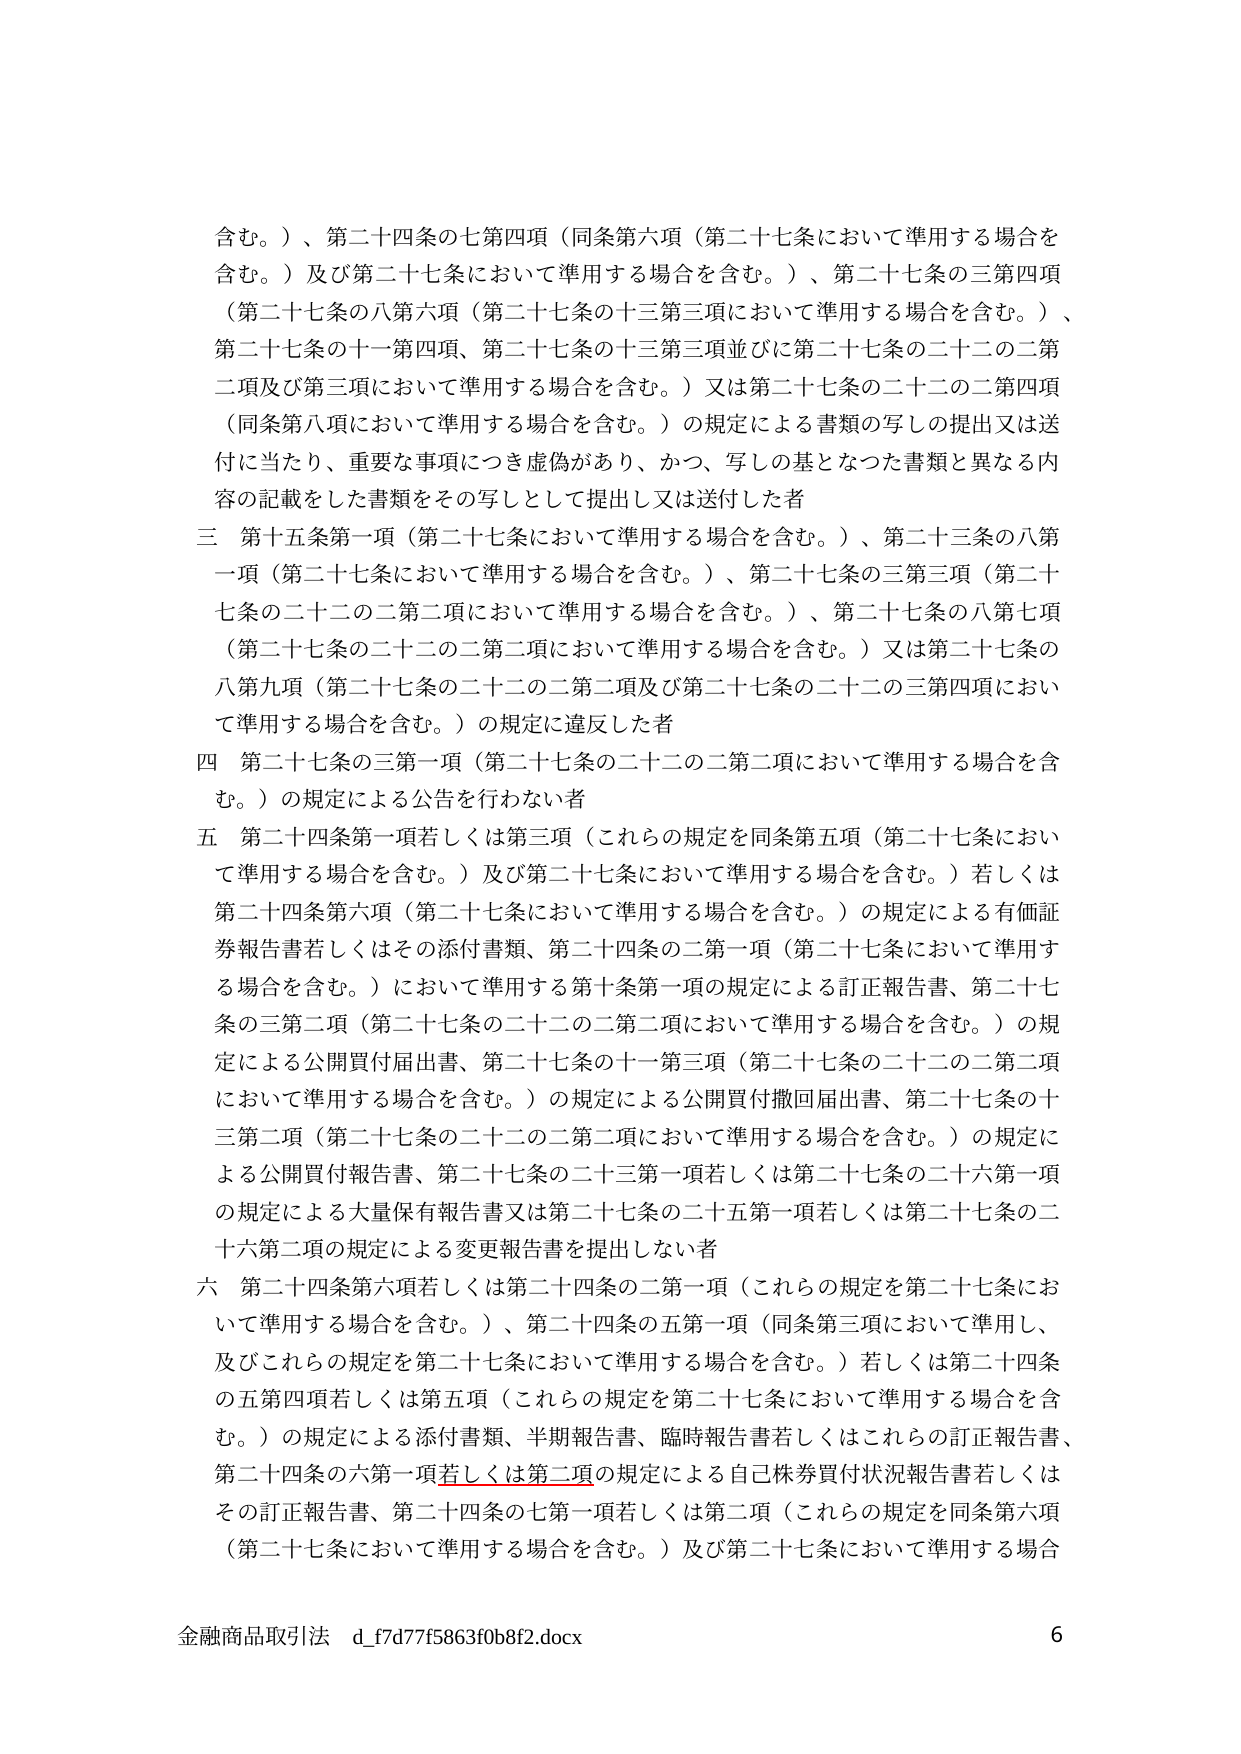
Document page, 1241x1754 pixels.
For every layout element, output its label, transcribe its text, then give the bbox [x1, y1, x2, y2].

text 三 第十五条第一項（第二十七条において準用する場合を含む。）、第二十三条の八第一項（第二十七条において準用する場合を含む。）、第二十七条の三第三項（第二十七条の二十二の二第二項において準用する場合を含む。）、第二十七条の八第七項（第二十七条の二十二の二第二項において準用する場合を含む。）又は第二十七条の八第九項（第二十七条の二十二の二第二項及び第二十七条の二十二の三第四項において準用する場合を含む。）の規定に違反した者 [196, 517, 1063, 742]
text 四 第二十七条の三第一項（第二十七条の二十二の二第二項において準用する場合を含む。）の規定による公告を行わない者 [196, 742, 1063, 817]
text 五 第二十四条第一項若しくは第三項（これらの規定を同条第五項（第二十七条において準用する場合を含む。）及び第二十七条において準用する場合を含む。）若しくは第二十四条第六項（第二十七条において準用する場合を含む。）の規定による有価証券報告書若しくはその添付書類、第二十四条の二第一項（第二十七条において準用する場合を含む。）において準用する第十条第一項の規定による訂正報告書、第二十七条の三第二項（第二十七条の二十二の二第二項において準用する場合を含む。）の規定による公開買付届出書、第二十七条の十一第三項（第二十七条の二十二の二第二項において準用する場合を含む。）の規定による公開買付撒回届出書、第二十七条の十三第二項（第二十七条の二十二の二第二項において準用する場合を含む。）の規定による公開買付報告書、第二十七条の二十三第一項若しくは第二十七条の二十六第一項の規定による大量保有報告書又は第二十七条の二十五第一項若しくは第二十七条の二十六第二項の規定による変更報告書を提出しない者 [196, 817, 1063, 1267]
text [196, 217, 1063, 517]
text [196, 1267, 1063, 1567]
